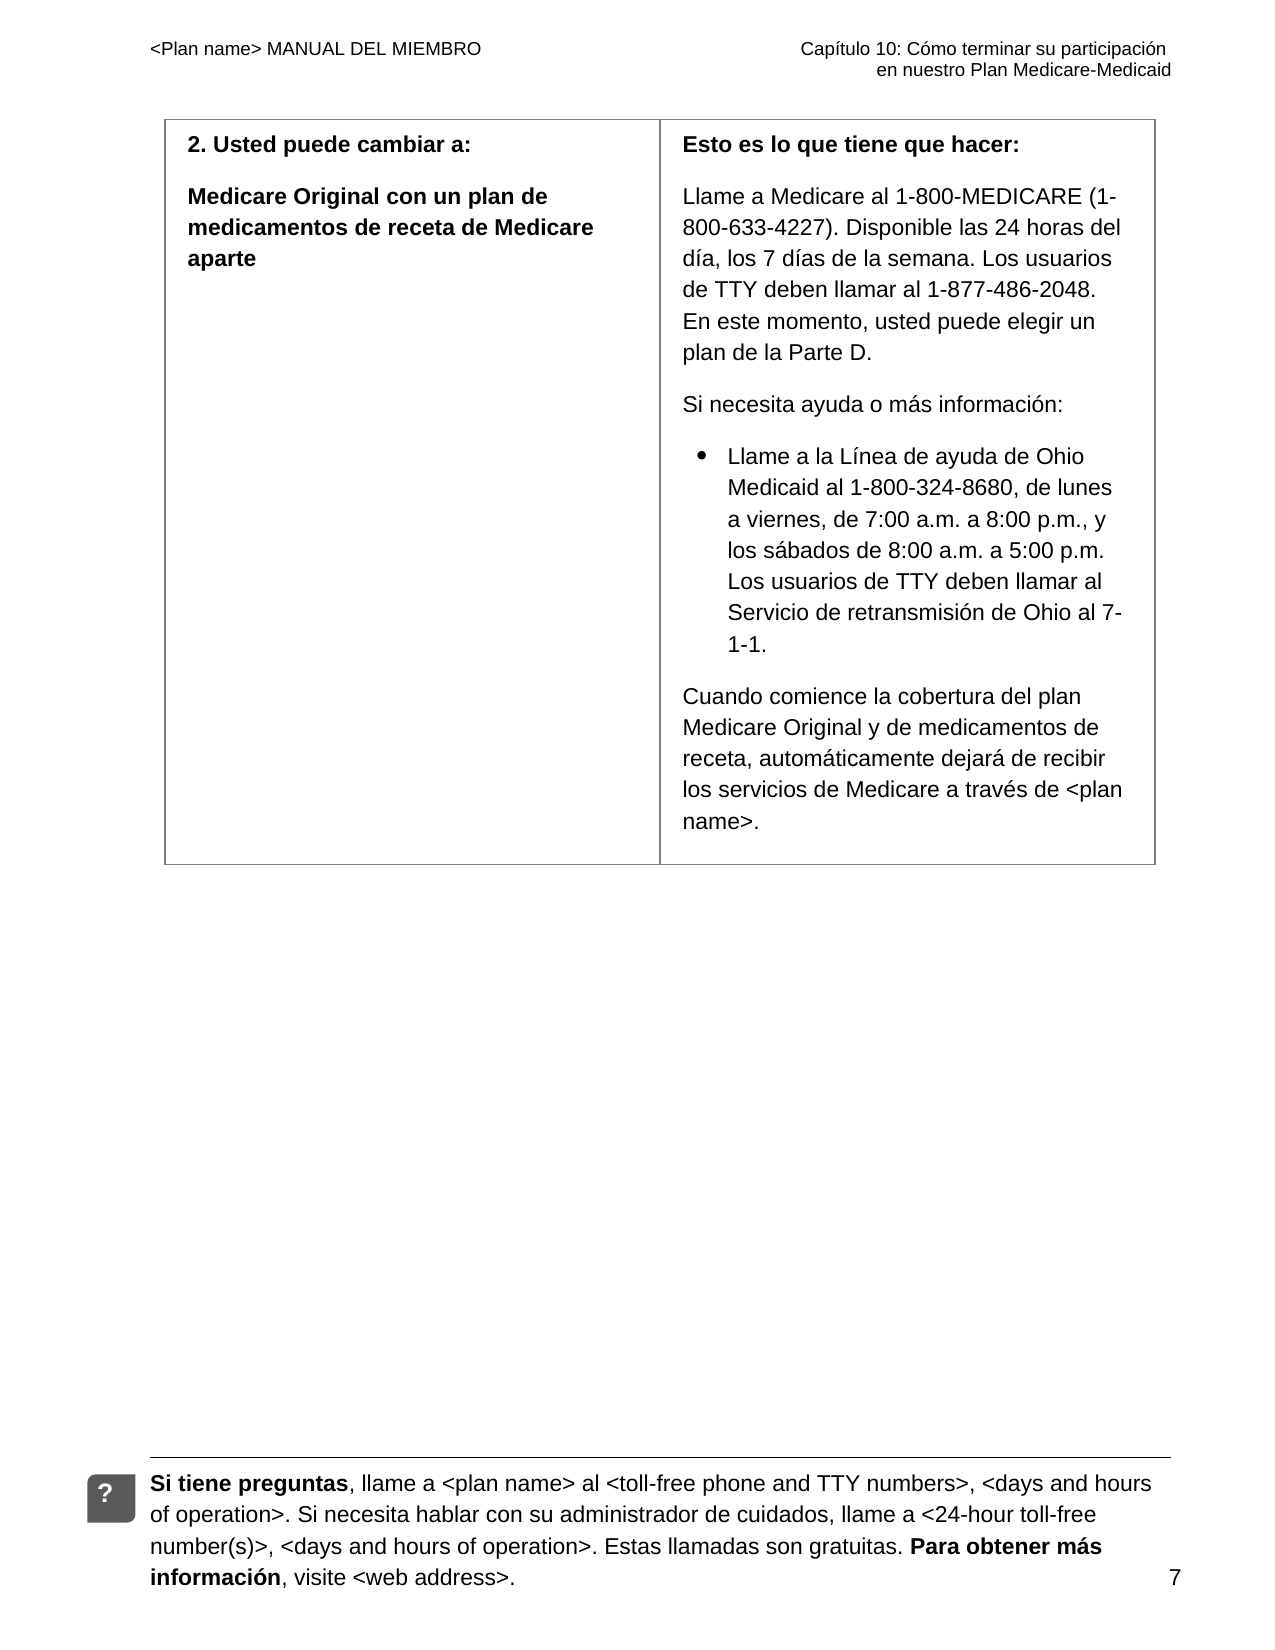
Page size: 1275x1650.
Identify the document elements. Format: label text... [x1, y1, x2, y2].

table_cell Esto es lo que tiene que hacer: Llame a Medicare al 1-800-MEDICARE (1-800-633-4227). Disponible las 24 horas del día, los 7 días de la semana. Los usuarios de TTY deben llamar al 1-877-486-2048. En este momento, usted puede elegir un plan de la Parte D. Si necesita ayuda o más información: Llame a la Línea de ayuda de Ohio Medicaid al 1-800-324-8680, de lunes a viernes, de 7:00 a.m. a 8:00 p.m., y los sábados de 8:00 a.m. a 5:00 p.m. Los usuarios de TTY deben llamar al Servicio de retransmisión de Ohio al 7-1-1. Cuando comience la cobertura del plan Medicare Original y de medicamentos de receta, automáticamente dejará de recibir los servicios de Medicare a través de <plan name>. [661, 120, 1154, 864]
table_cell 2. Usted puede cambiar a: Medicare Original con un plan de medicamentos de receta de Medicare aparte [166, 120, 659, 864]
